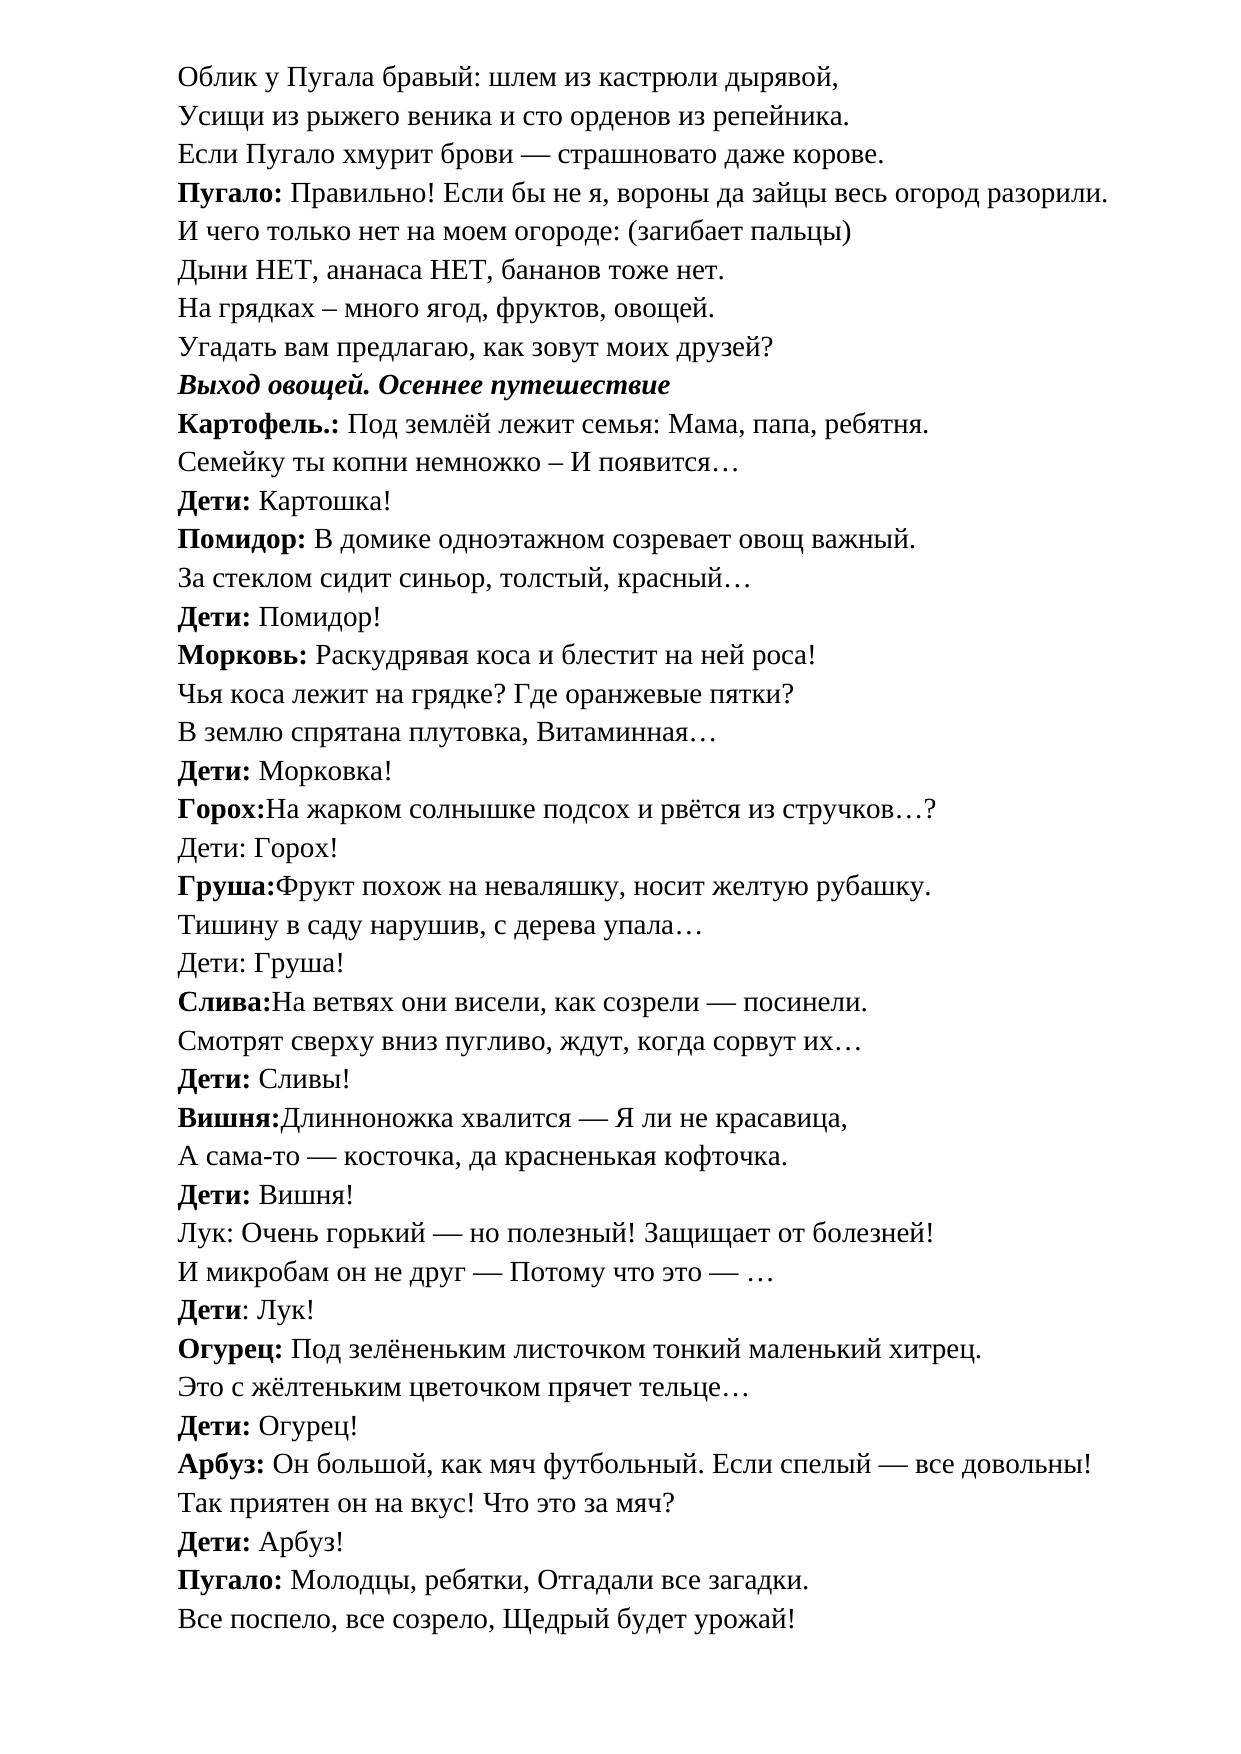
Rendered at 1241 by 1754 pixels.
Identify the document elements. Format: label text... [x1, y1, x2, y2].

text Дети: Лук! [177, 1292, 1152, 1326]
text Облик у Пугала бравый: шлем из кастрюли дырявой, Усищи из рыжего веника и сто орденов из репейника. Если Пугало хмурит брови — страшновато даже корове. [177, 59, 1152, 170]
text Дети: Вишня! [177, 1177, 1152, 1210]
text Дети: Горох! [177, 830, 1152, 863]
text Огурец: Под зелёненьким листочком тонкий маленький хитрец. Это с жёлтеньким цветочком прячет тельце… [177, 1331, 1152, 1403]
text Вишня:Длинноножка хвалится — Я ли не красавица, А сама-то — косточка, да красненькая кофточка. [177, 1100, 1152, 1172]
text Морковь: Раскудрявая коса и блестит на ней роса! Чья коса лежит на грядке? Где оранжевые пятки? В землю спрятана плутовка, Витаминная… [177, 637, 1152, 748]
text Лук: Очень горький — но полезный! Защищает от болезней! И микробам он не друг — Потому что это — … [177, 1215, 1152, 1287]
text Дети: Сливы! [177, 1061, 1152, 1095]
text Груша:Фрукт похож на неваляшку, носит желтую рубашку. Тишину в саду нарушив, с дерева упала… [177, 868, 1152, 941]
text Дети: Морковка! [177, 753, 1152, 786]
text Помидор: В домике одноэтажном созревает овощ важный. За стеклом сидит синьор, толстый, красный… [177, 522, 1152, 594]
text Дети: Картошка! [177, 483, 1152, 517]
text Выход овощей. Осеннее путешествие [177, 367, 1152, 401]
text На грядках – много ягод, фруктов, овощей. Угадать вам предлагаю, как зовут моих друзей? [177, 290, 1152, 362]
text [177, 1562, 1152, 1634]
text Горох:На жарком солнышке подсох и рвётся из стручков…? [177, 791, 1152, 825]
text Дети: Груша! [177, 946, 1152, 979]
text Картофель.: Под землёй лежит семья: Мама, папа, ребятня. Семейку ты копни немножко – И появится… [177, 406, 1152, 478]
text Дети: Помидор! [177, 599, 1152, 632]
text Дети: Огурец! [177, 1408, 1152, 1442]
text Дети: Арбуз! [177, 1524, 1152, 1557]
text Пугало: Правильно! Если бы не я, вороны да зайцы весь огород разорили. И чего только нет на моем огороде: (загибает пальцы) Дыни НЕТ, ананаса НЕТ, бананов тоже нет. [177, 175, 1152, 285]
text Слива:На ветвях они висели, как созрели — посинели. Смотрят сверху вниз пугливо, ждут, когда сорвут их… [177, 984, 1152, 1056]
text Арбуз: Он большой, как мяч футбольный. Если спелый — все довольны! Так приятен он на вкус! Что это за мяч? [177, 1447, 1152, 1519]
